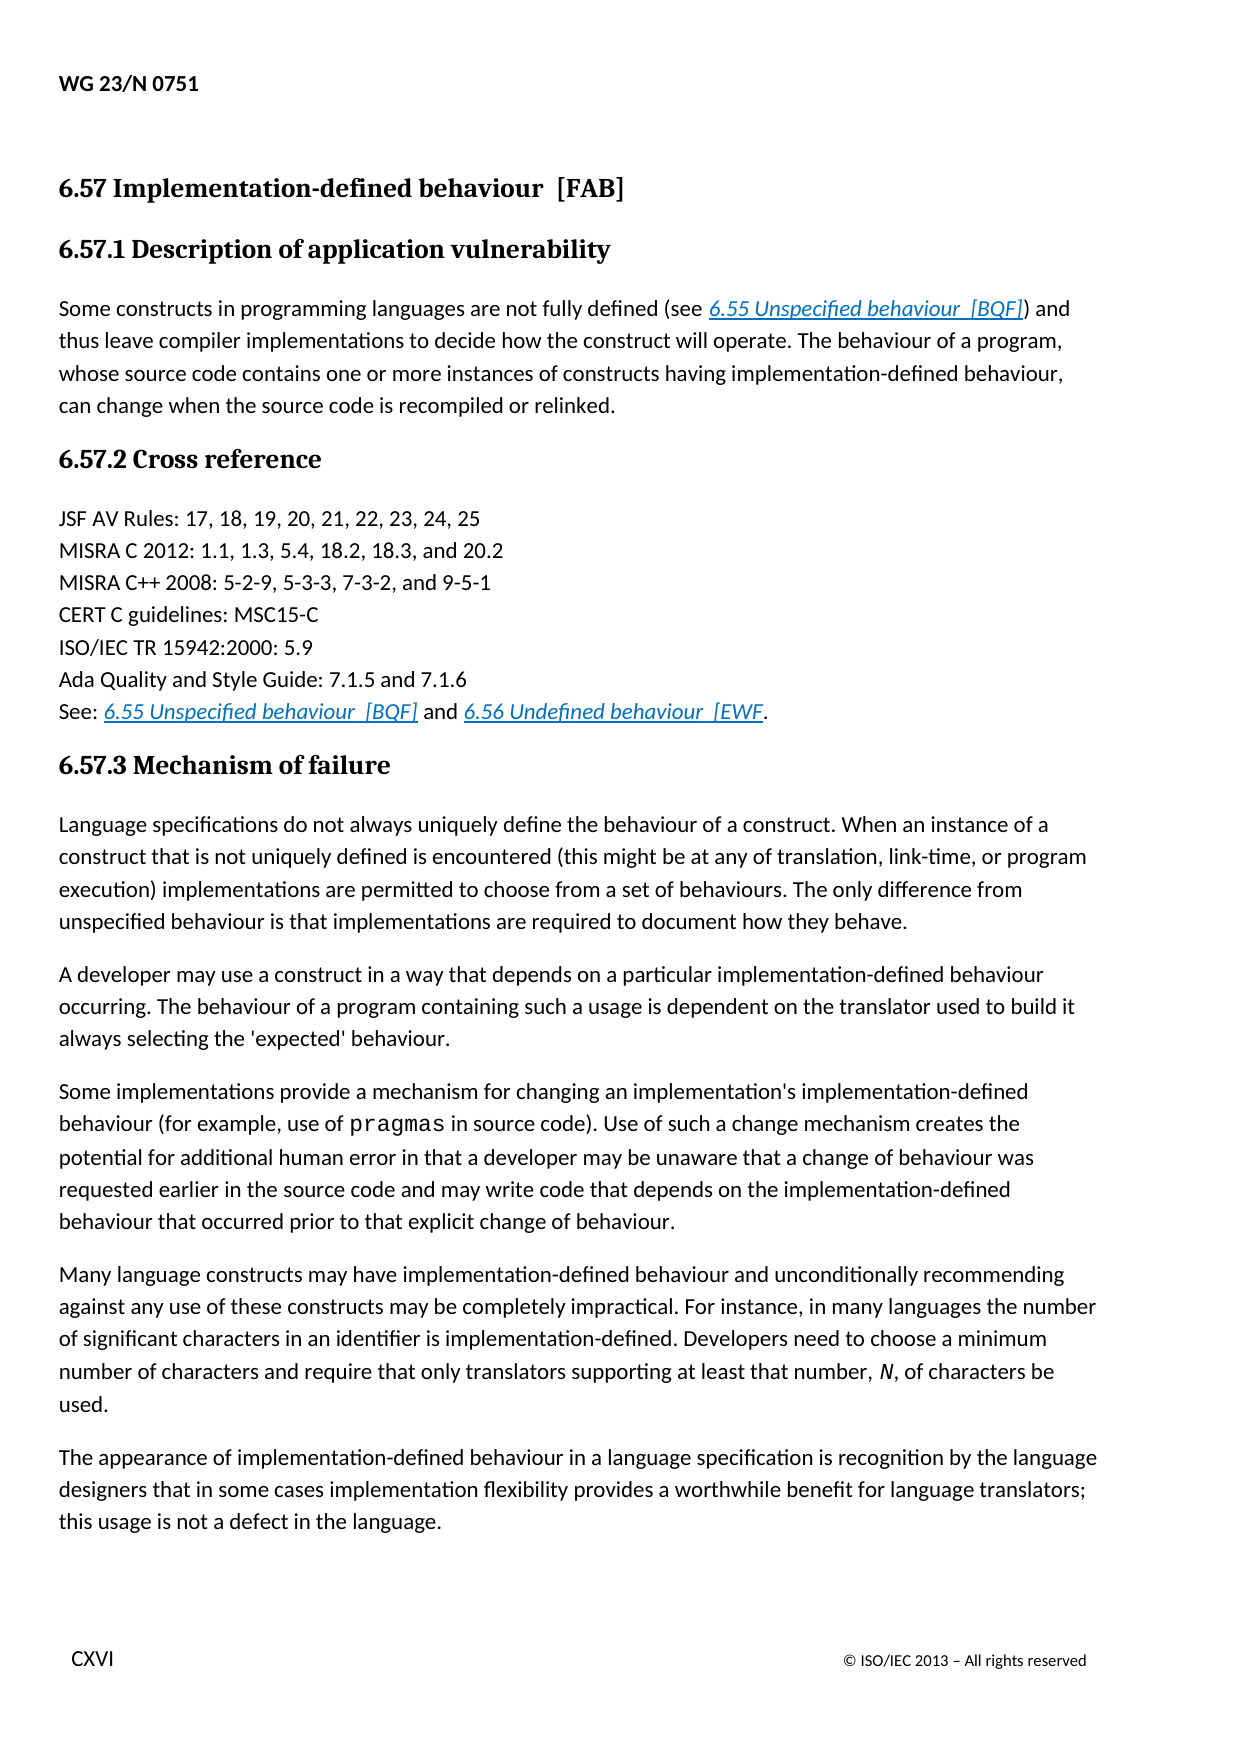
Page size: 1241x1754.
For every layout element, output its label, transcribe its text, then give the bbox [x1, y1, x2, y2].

text A developer may use a construct in a way that depends on a particular implementation-defined behaviour occurring. The behaviour of a program containing such a usage is dependent on the translator used to build it always selecting the 'expected' behaviour. [58, 960, 1099, 1052]
text Language specifications do not always uniquely define the behaviour of a construct. When an instance of a construct that is not uniquely defined is encountered (this might be at any of translation, link-time, or program execution) implementations are permitted to choose from a set of behaviours. The only difference from unspecified behaviour is that implementations are required to document how they behave. [58, 810, 1099, 935]
subtitle 6.57.2 Cross reference [58, 444, 1099, 475]
subtitle 6.57 Implementation-defined behaviour [FAB] [58, 173, 1099, 205]
text MISRA C++ 2008: 5-2-9, 5-3-3, 7-3-2, and 9-5-1 [58, 568, 1099, 596]
subtitle 6.57.1 Description of application vulnerability [58, 234, 1099, 265]
text CERT C guidelines: MSC15-C [58, 601, 1099, 629]
text Ada Quality and Style Guide: 7.1.5 and 7.1.6 [58, 665, 1099, 693]
text See: 6.55 Unspecified behaviour [BQF] and 6.56 Undefined behaviour [EWF] . [58, 697, 1099, 725]
text ISO/IEC TR 15942:2000: 5.9 [58, 633, 1099, 661]
text Many language constructs may have implementation-defined behaviour and unconditionally recommending against any use of these constructs may be completely impractical. For instance, in many languages the number of significant characters in an identifier is implementation-defined. Developers need to choose a minimum number of characters and require that only translators supporting at least that number, N, of characters be used. [58, 1260, 1099, 1418]
text Some implementations provide a mechanism for changing an implementation's implementation-defined behaviour (for example, use of pragmas in source code). Use of such a change mechanism creates the potential for additional human error in that a developer may be unaware that a change of behaviour was requested earlier in the source code and may write code that depends on the implementation-defined behaviour that occurred prior to that explicit change of behaviour. [58, 1077, 1099, 1235]
text The appearance of implementation-defined behaviour in a language specification is recognition by the language designers that in some cases implementation flexibility provides a worthwhile benefit for language translators; this usage is not a defect in the language. [58, 1443, 1099, 1536]
subtitle 6.57.3 Mechanism of failure [58, 750, 1099, 781]
text MISRA C 2012: 1.1, 1.3, 5.4, 18.2, 18.3, and 20.2 [58, 536, 1099, 564]
text JSF AV Rules: 17, 18, 19, 20, 21, 22, 23, 24, 25 [58, 504, 1099, 532]
text Some constructs in programming languages are not fully defined (see 6.55 Unspecified behaviour [BQF]) and thus leave compiler implementations to decide how the construct will operate. The behaviour of a program, whose source code contains one or more instances of constructs having implementation-defined behaviour, can change when the source code is recompiled or relinked. [58, 294, 1099, 419]
